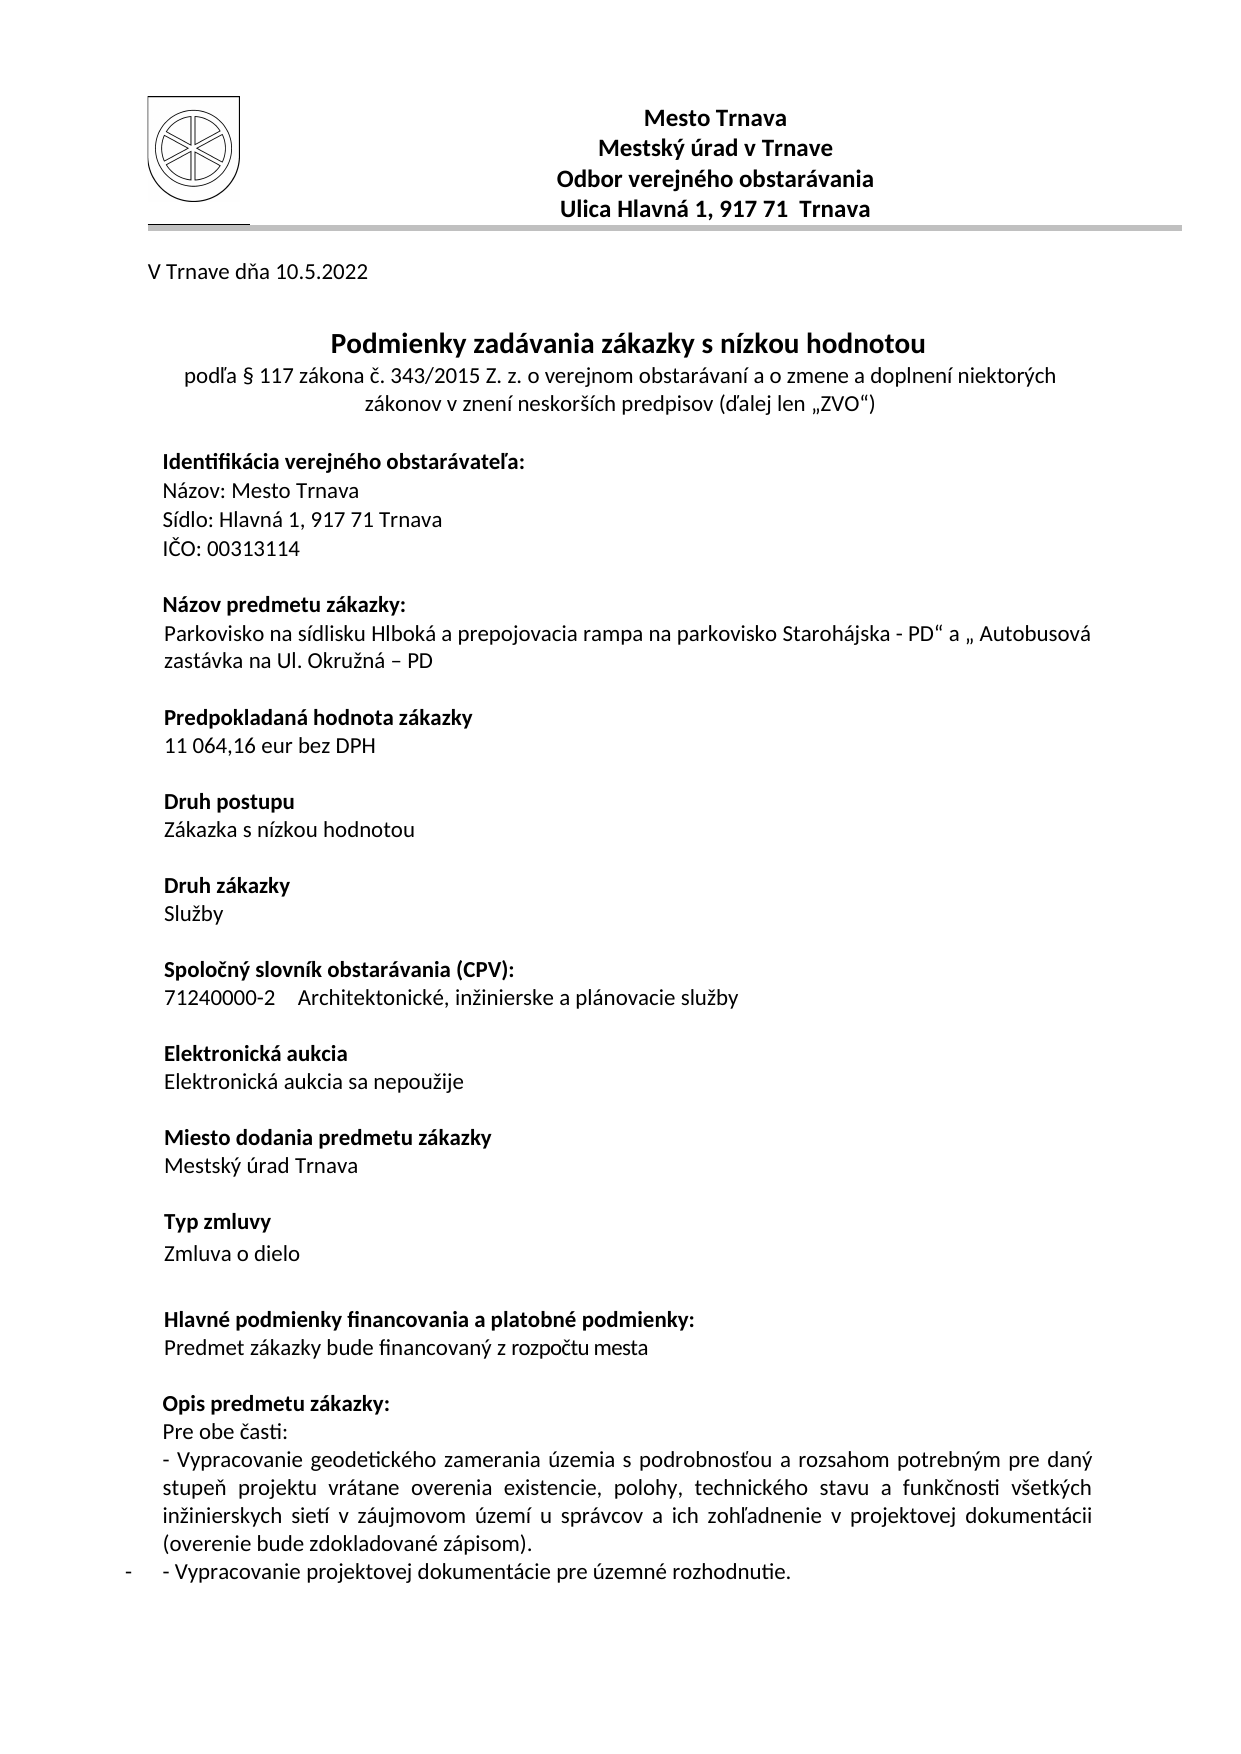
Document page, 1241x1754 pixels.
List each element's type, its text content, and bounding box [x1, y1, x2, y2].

text V Trnave dňa 10.5.2022 [148, 257, 1093, 285]
subtitle Podmienky zadávania zákazky s nízkou hodnotou [164, 325, 1093, 361]
subtitle Typ zmluvy [164, 1207, 1093, 1235]
subtitle Pre obe časti: [148, 1417, 1093, 1445]
subtitle Zákazka s nízkou hodnotou [164, 815, 1093, 843]
subtitle 11 064,16 eur bez DPH [164, 731, 1093, 759]
text podľa § 117 zákona č. 343/2015 Z. z. o verejnom obstarávaní a o zmene a doplnení niektorých zákonov v znení neskorších predpisov (ďalej len „ZVO“) [148, 361, 1093, 417]
subtitle Druh zákazky [164, 871, 1093, 899]
subtitle Druh postupu [164, 787, 1093, 815]
text Sídlo: Hlavná 1, 917 71 Trnava [162, 505, 1093, 533]
subtitle Miesto dodania predmetu zákazky [164, 1123, 1093, 1151]
subtitle Elektronická aukcia sa nepoužije [164, 1067, 1093, 1095]
subtitle Názov predmetu zákazky: [148, 591, 1093, 619]
text Predmet zákazky bude financovaný z rozpočtu mesta [164, 1333, 1093, 1361]
subtitle Elektronická aukcia [164, 1039, 1093, 1067]
text - Vypracovanie projektovej dokumentácie pre územné rozhodnutie. [125, 1557, 1093, 1585]
subtitle Predpokladaná hodnota zákazky [164, 703, 1093, 731]
subtitle Parkovisko na sídlisku Hlboká a prepojovacia rampa na parkovisko Starohájska - PD“ a „ Autobusová zastávka na Ul. Okružná – PD [164, 619, 1093, 675]
text Identifikácia verejného obstarávateľa: [148, 447, 1093, 475]
subtitle Spoločný slovník obstarávania (CPV): [164, 955, 1093, 983]
subtitle Opis predmetu zákazky: [148, 1389, 1093, 1417]
subtitle Hlavné podmienky financovania a platobné podmienky: [164, 1305, 1093, 1333]
subtitle 71240000-2 Architektonické, inžinierske a plánovacie služby [164, 983, 1093, 1011]
subtitle Mestský úrad Trnava [164, 1151, 1093, 1179]
text Názov: Mesto Trnava [162, 476, 1093, 504]
list - Vypracovanie geodetického zamerania územia s podrobnosťou a rozsahom potrebným pre daný stupeň projektu vrátane overenia existencie, polohy, technického stavu a funkčnosti všetkých inžinierskych sietí v záujmovom území u správcov a ich zohľadnenie v projektovej dokumentácii (overenie bude zdokladované zápisom). [162, 1445, 1093, 1557]
text IČO: 00313114 [162, 534, 1093, 562]
picture [147, 96, 240, 202]
subtitle Služby [164, 899, 1093, 927]
text Zmluva o dielo [164, 1239, 1093, 1267]
